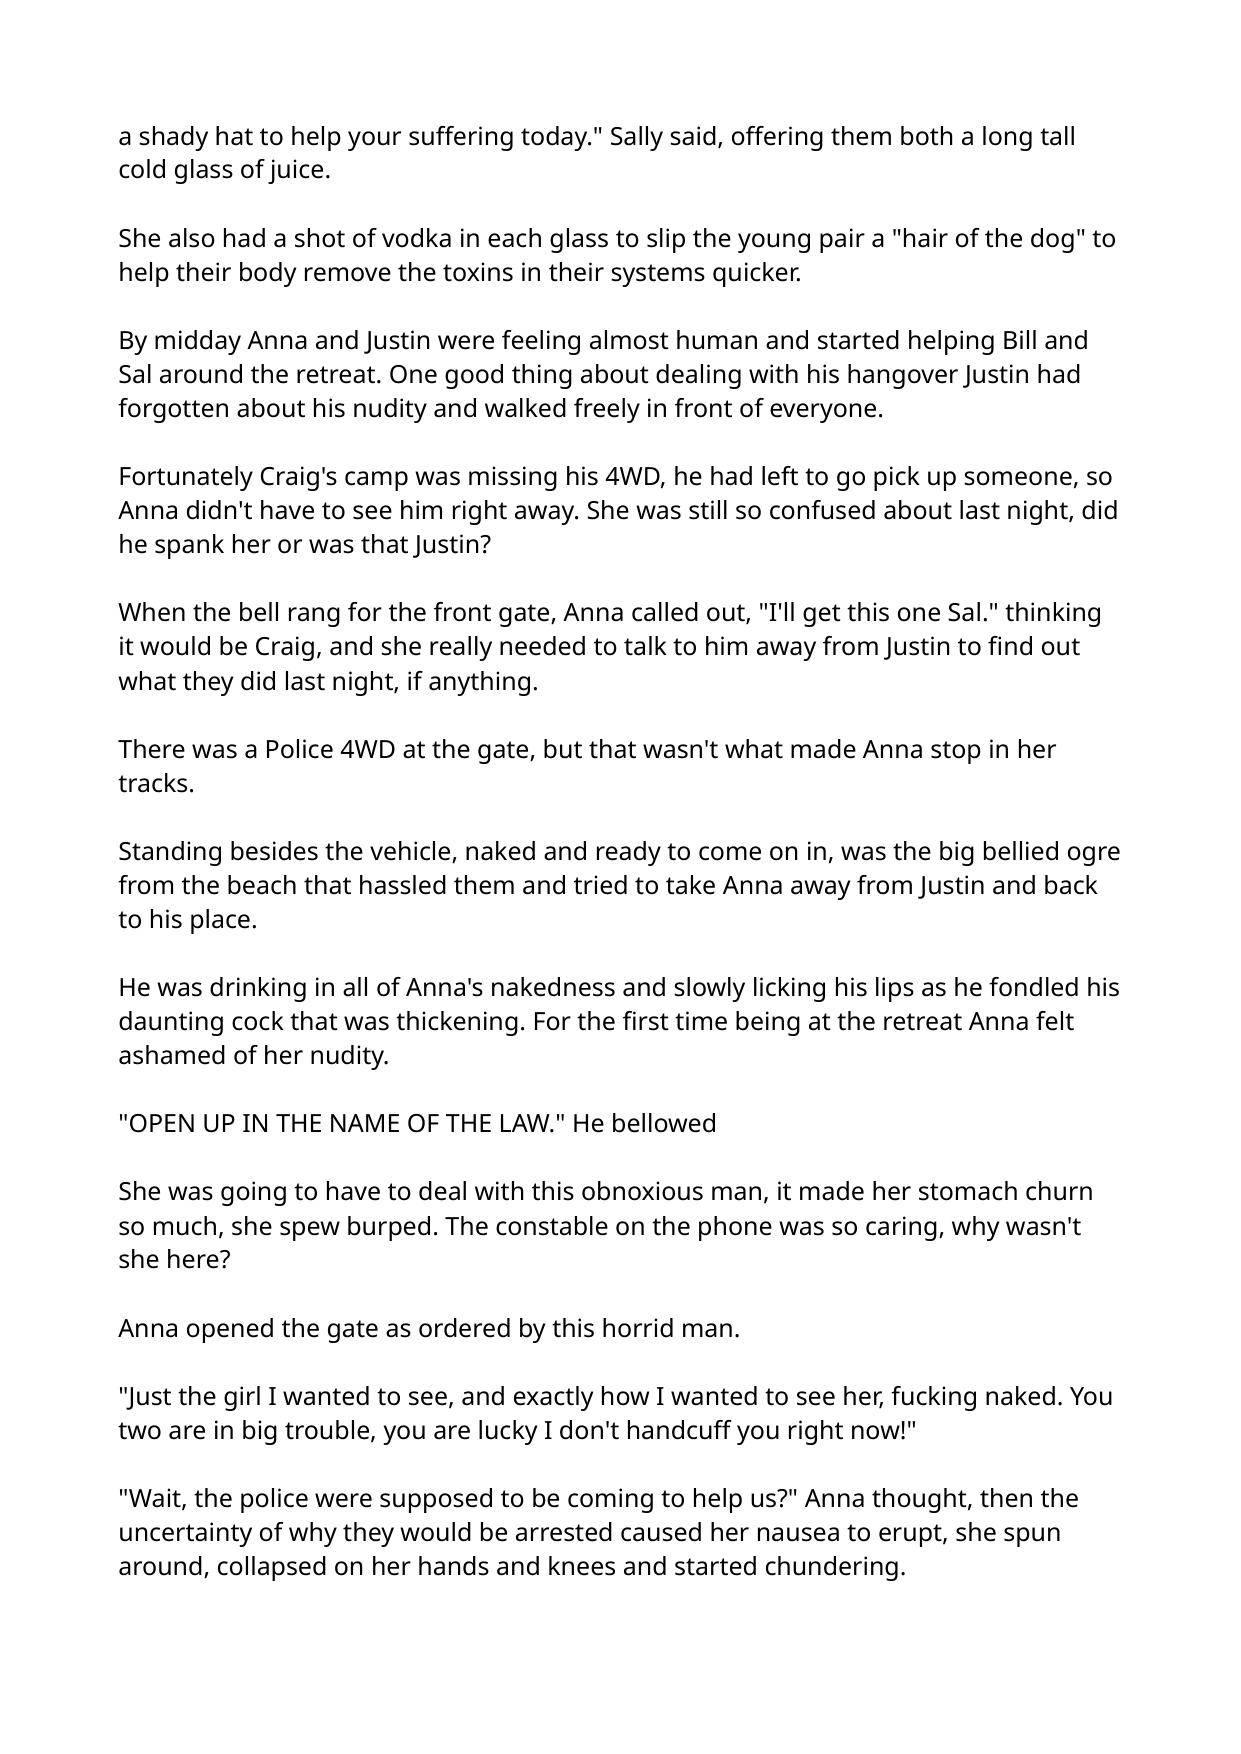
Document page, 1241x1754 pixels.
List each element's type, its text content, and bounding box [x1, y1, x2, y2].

text She was going to have to deal with this obnoxious man, it made her stomach churn so much, she spew burped. The constable on the phone was so caring, why wasn't she here? [118, 1174, 1122, 1276]
text Anna opened the gate as ordered by this horrid man. [118, 1310, 1122, 1344]
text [118, 118, 1122, 186]
text "Wait, the police were supposed to be coming to help us?" Anna thought, then the uncertainty of why they would be arrested caused her nausea to erupt, she spun around, collapsed on her hands and knees and started chundering. [118, 1481, 1122, 1583]
text There was a Police 4WD at the gate, but that wasn't what made Anna stop in her tracks. [118, 731, 1122, 799]
text He was drinking in all of Anna's nakedness and slowly licking his lips as he fondled his daunting cock that was thickening. For the first time being at the retreat Anna felt ashamed of her nudity. [118, 970, 1122, 1072]
text By midday Anna and Justin were feeling almost human and started helping Bill and Sal around the retreat. One good thing about dealing with his hangover Justin had forgotten about his nudity and walked freely in front of everyone. [118, 322, 1122, 425]
text When the bell rang for the front gate, Anna called out, "I'll get this one Sal." thinking it would be Craig, and she really needed to talk to him away from Justin to find out what they did last night, if anything. [118, 595, 1122, 697]
text Fortunately Craig's camp was missing his 4WD, he had left to go pick up someone, so Anna didn't have to see him right away. She was still so confused about last night, did he spank her or was that Justin? [118, 459, 1122, 561]
text She also had a shot of vodka in each glass to slip the young pair a "hair of the dog" to help their body remove the toxins in their systems quicker. [118, 220, 1122, 288]
text "Just the girl I wanted to see, and exactly how I wanted to see her, fucking naked. You two are in big trouble, you are lucky I don't handcuff you right now!" [118, 1378, 1122, 1447]
text "OPEN UP IN THE NAME OF THE LAW." He bellowed [118, 1106, 1122, 1140]
text Standing besides the vehicle, naked and ready to come on in, was the big bellied ogre from the beach that hassled them and tried to take Anna away from Justin and back to his place. [118, 833, 1122, 936]
